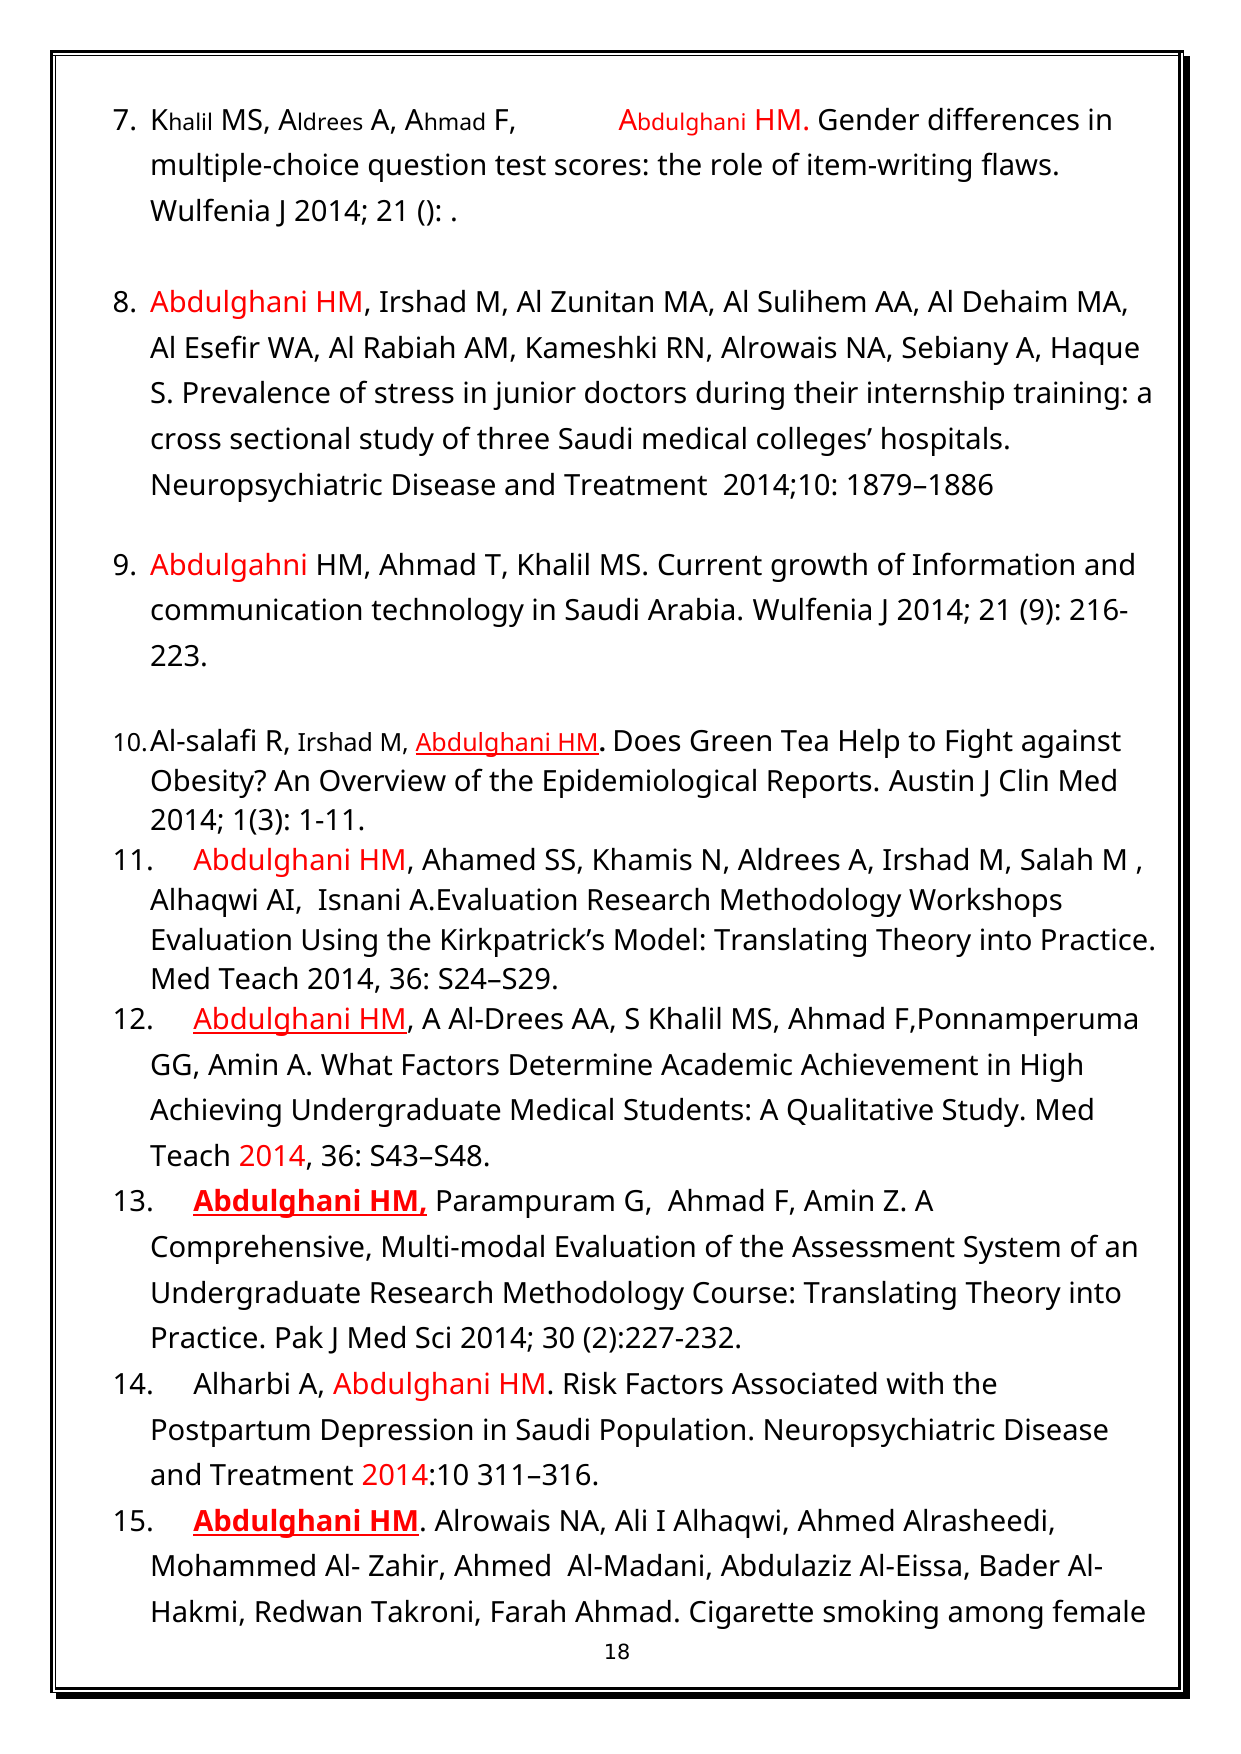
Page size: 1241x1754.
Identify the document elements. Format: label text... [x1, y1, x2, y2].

list Al-salafi R, Irshad M, Abdulghani HM. Does Green Tea Help to Fight against Obesity? An Overview of the Epidemiological Reports. Austin J Clin Med 2014; 1(3): 1-11. [112, 720, 1159, 839]
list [112, 1500, 1159, 1631]
list Alharbi A, Abdulghani HM. Risk Factors Associated with the Postpartum Depression in Saudi Population. Neuropsychiatric Disease and Treatment 2014:10 311–316. [112, 1363, 1159, 1494]
list Abdulghani HM, Parampuram G, Ahmad F, Amin Z. A Comprehensive, Multi-modal Evaluation of the Assessment System of an Undergraduate Research Methodology Course: Translating Theory into Practice. Pak J Med Sci 2014; 30 (2):227-232. [112, 1181, 1159, 1357]
list Abdulghani HM, Irshad M, Al Zunitan MA, Al Sulihem AA, Al Dehaim MA, Al Esefir WA, Al Rabiah AM, Kameshki RN, Alrowais NA, Sebiany A, Haque S. Prevalence of stress in junior doctors during their internship training: a cross sectional study of three Saudi medical colleges’ hospitals. Neuropsychiatric Disease and Treatment 2014;10: 1879–1886 [112, 282, 1159, 504]
list Abdulgahni HM, Ahmad T, Khalil MS. Current growth of Information and communication technology in Saudi Arabia. Wulfenia J 2014; 21 (9): 216-223. [112, 544, 1159, 675]
list Abdulghani HM, Ahamed SS, Khamis N, Aldrees A, Irshad M, Salah M , Alhaqwi AI, Isnani A.Evaluation Research Methodology Workshops Evaluation Using the Kirkpatrick’s Model: Translating Theory into Practice. Med Teach 2014, 36: S24–S29. [112, 839, 1159, 998]
list Khalil MS, Aldrees A, Ahmad F, Abdulghani HM. Gender differences in multiple-choice question test scores: the role of item-writing flaws. Wulfenia J 2014; 21 (): . [112, 99, 1159, 230]
list Abdulghani HM, A Al-Drees AA, S Khalil MS, Ahmad F,Ponnamperuma GG, Amin A. What Factors Determine Academic Achievement in High Achieving Undergraduate Medical Students: A Qualitative Study. Med Teach 2014, 36: S43–S48. [112, 998, 1159, 1175]
